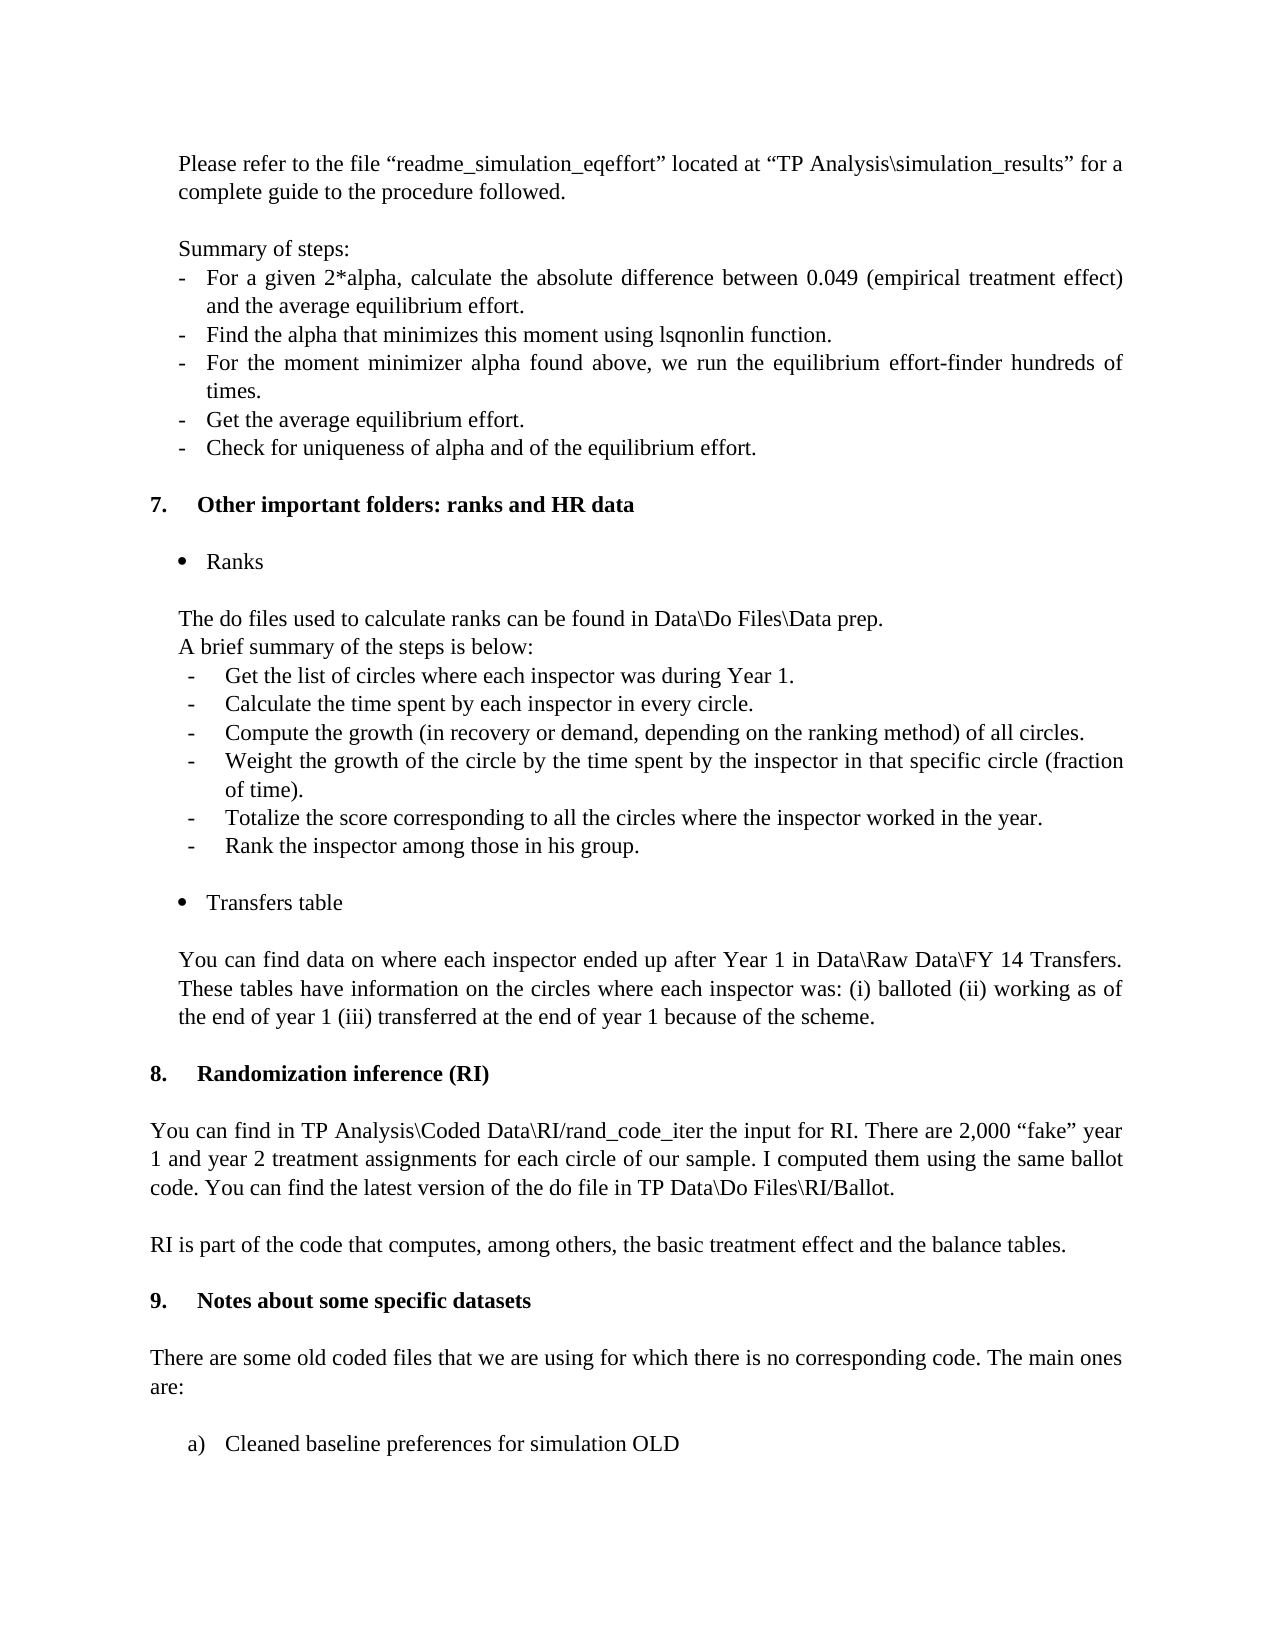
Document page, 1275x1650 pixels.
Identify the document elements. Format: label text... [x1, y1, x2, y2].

text RI is part of the code that computes, among others, the basic treatment effect and the balance tables. [150, 1231, 1125, 1257]
list Get the list of circles where each inspector was during Year 1. [187, 662, 1125, 688]
list Totalize the score corresponding to all the circles where the inspector worked in the year. [187, 804, 1125, 830]
list Other important folders: ranks and HR data [150, 491, 1125, 518]
list Transfers table [178, 889, 1125, 916]
text You can find in TP Analysis\Coded Data\RI/rand_code_iter the input for RI. There are 2,000 “fake” year 1 and year 2 treatment assignments for each circle of our sample. I computed them using the same ballot code. You can find the latest version of the do file in TP Data\Do Files\RI/Ballot. [150, 1117, 1125, 1200]
list Randomization inference (RI) [150, 1060, 1125, 1086]
list Cleaned baseline preferences for simulation OLD [187, 1430, 1125, 1456]
list Rank the inspector among those in his group. [187, 832, 1125, 859]
list Weight the growth of the circle by the time spent by the inspector in that specific circle (fraction of time). [187, 747, 1125, 802]
list Find the alpha that minimizes this moment using lsqnonlin function. [178, 321, 1125, 347]
list Calculate the time spent by each inspector in every circle. [187, 690, 1125, 717]
text The do files used to calculate ranks can be found in Data\Do Files\Data prep. [178, 605, 1125, 631]
list Check for uniqueness of alpha and of the equilibrium effort. [178, 434, 1125, 461]
list Notes about some specific datasets [150, 1287, 1125, 1314]
text A brief summary of the steps is below: [178, 633, 1125, 660]
text Summary of steps: [178, 235, 1125, 262]
text There are some old coded files that we are using for which there is no corresponding code. The main ones are: [150, 1344, 1125, 1399]
text You can find data on where each inspector ended up after Year 1 in Data\Raw Data\FY 14 Transfers. These tables have information on the circles where each inspector was: (i) balloted (ii) working as of the end of year 1 (iii) transferred at the end of year 1 because of the scheme. [178, 946, 1125, 1029]
list Get the average equilibrium effort. [178, 406, 1125, 432]
list For the moment minimizer alpha found above, we run the equilibrium effort-finder hundreds of times. [178, 349, 1125, 404]
list For a given 2*alpha, calculate the absolute difference between 0.049 (empirical treatment effect) and the average equilibrium effort. [178, 264, 1125, 318]
text Please refer to the file “readme_simulation_eqeffort” located at “TP Analysis\simulation_results” for a complete guide to the procedure followed. [178, 150, 1125, 205]
list Ranks [178, 548, 1125, 574]
list Compute the growth (in recovery or demand, depending on the ranking method) of all circles. [187, 719, 1125, 745]
